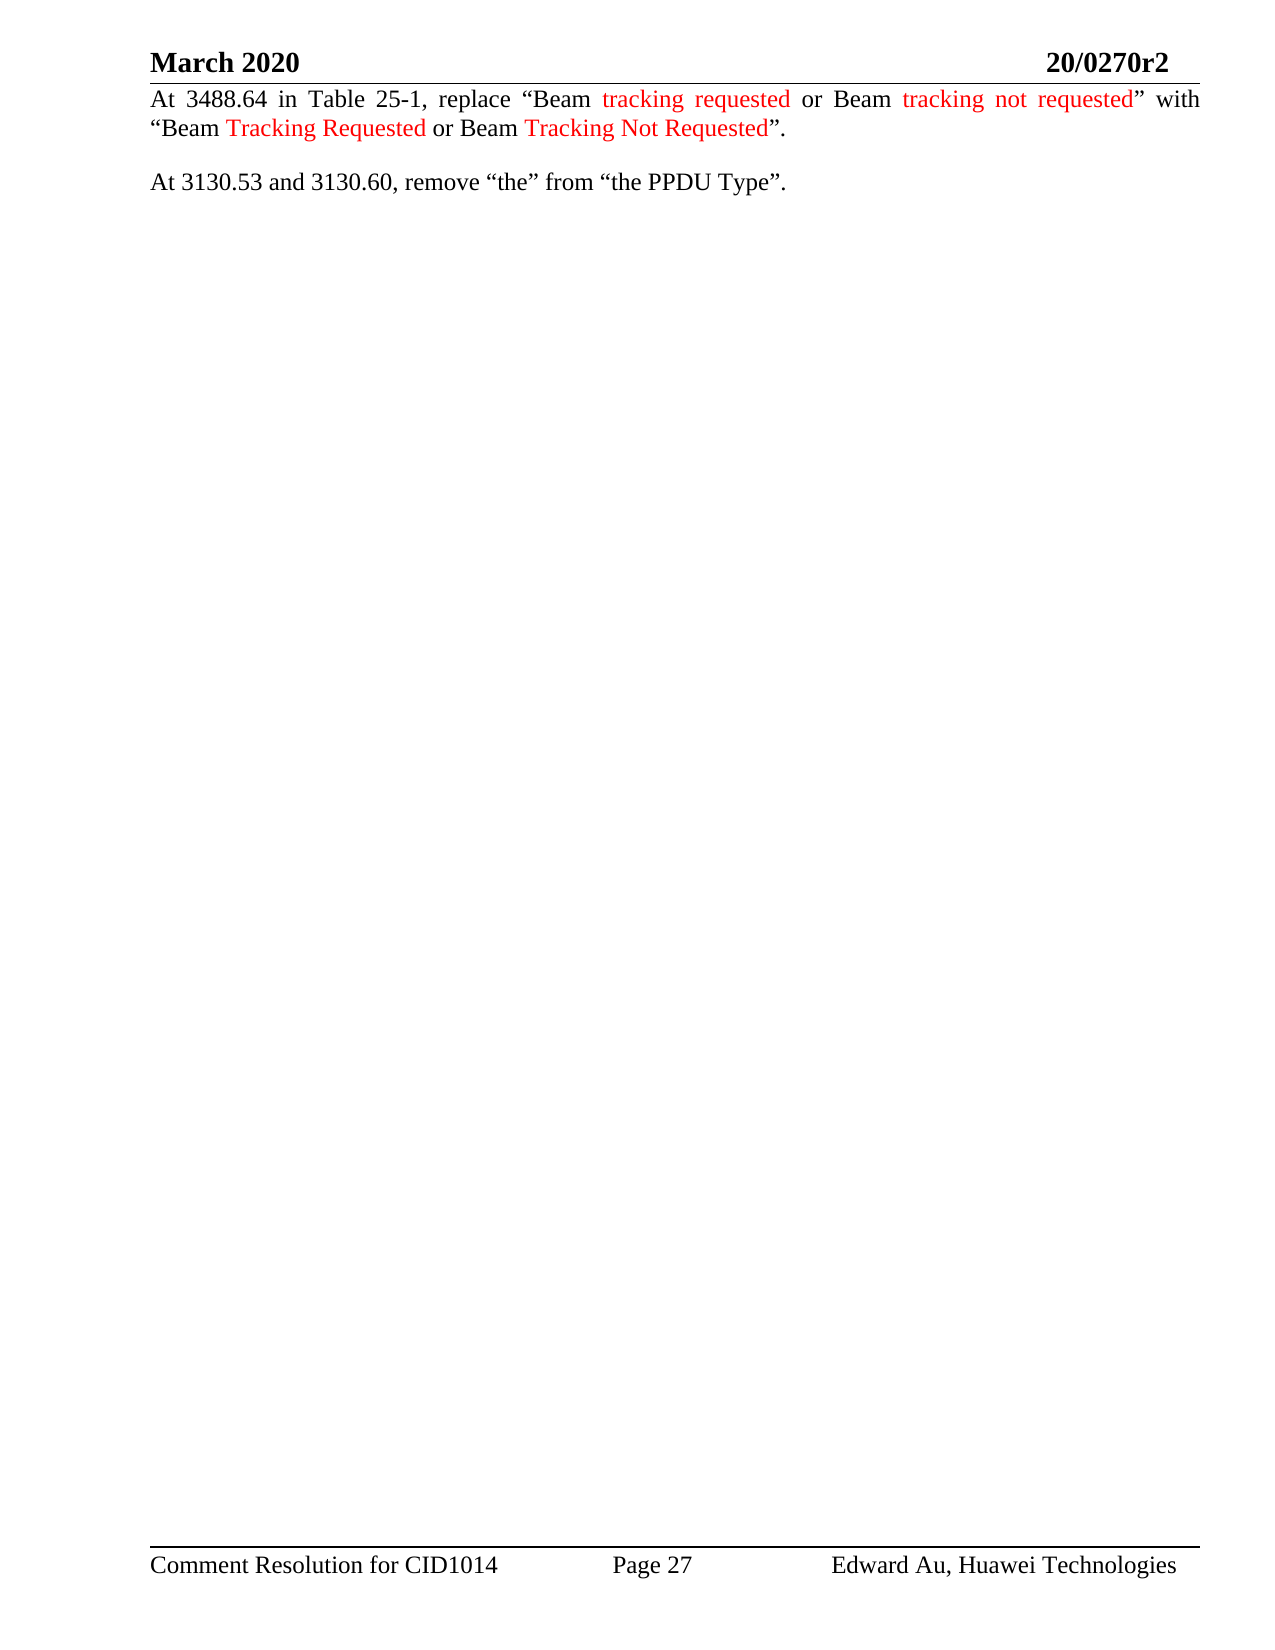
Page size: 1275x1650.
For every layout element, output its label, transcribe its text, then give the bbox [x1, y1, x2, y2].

text At 3130.53 and 3130.60, remove “the” from “the PPDU Type”. [150, 167, 1200, 196]
text At 3488.64 in Table 25-1, replace “Beam tracking requested or Beam tracking not requested” with “Beam Tracking Requested or Beam Tracking Not Requested”. [150, 84, 1200, 142]
